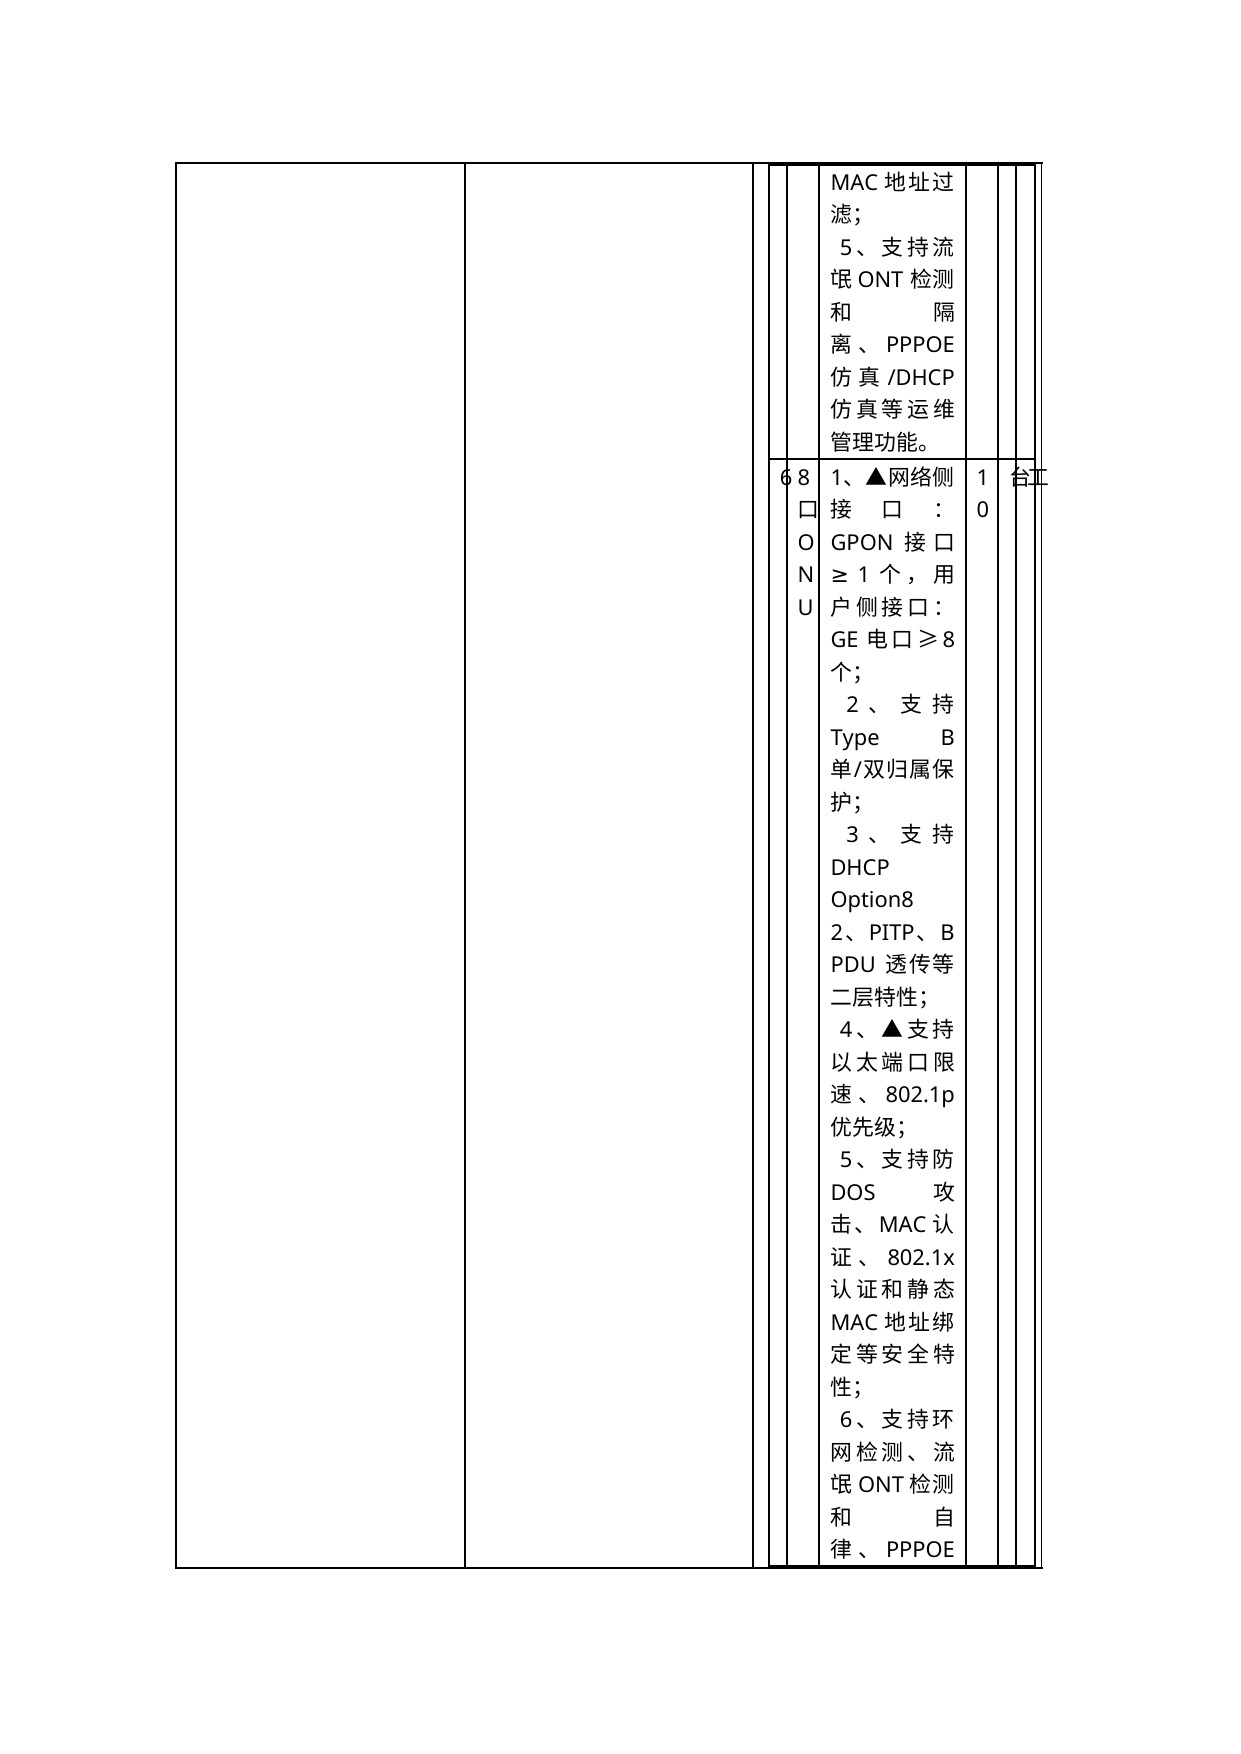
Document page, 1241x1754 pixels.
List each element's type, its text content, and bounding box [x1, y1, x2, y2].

table_cell [770, 460, 786, 1565]
table_cell [1017, 166, 1034, 458]
table_cell [999, 460, 1015, 1565]
table_cell [466, 164, 752, 1567]
table_cell [999, 166, 1015, 458]
table_cell 1 [177, 164, 464, 1567]
table_cell [967, 460, 997, 1565]
table_cell [1036, 164, 1041, 469]
table_cell [967, 166, 997, 458]
table_cell [788, 460, 818, 1565]
table_cell [1036, 485, 1041, 1567]
table_cell [820, 166, 965, 458]
table_cell [788, 166, 818, 458]
table_cell [820, 460, 965, 1565]
table_cell [754, 164, 768, 1567]
table_cell [770, 166, 786, 458]
table_cell [1017, 460, 1034, 1565]
